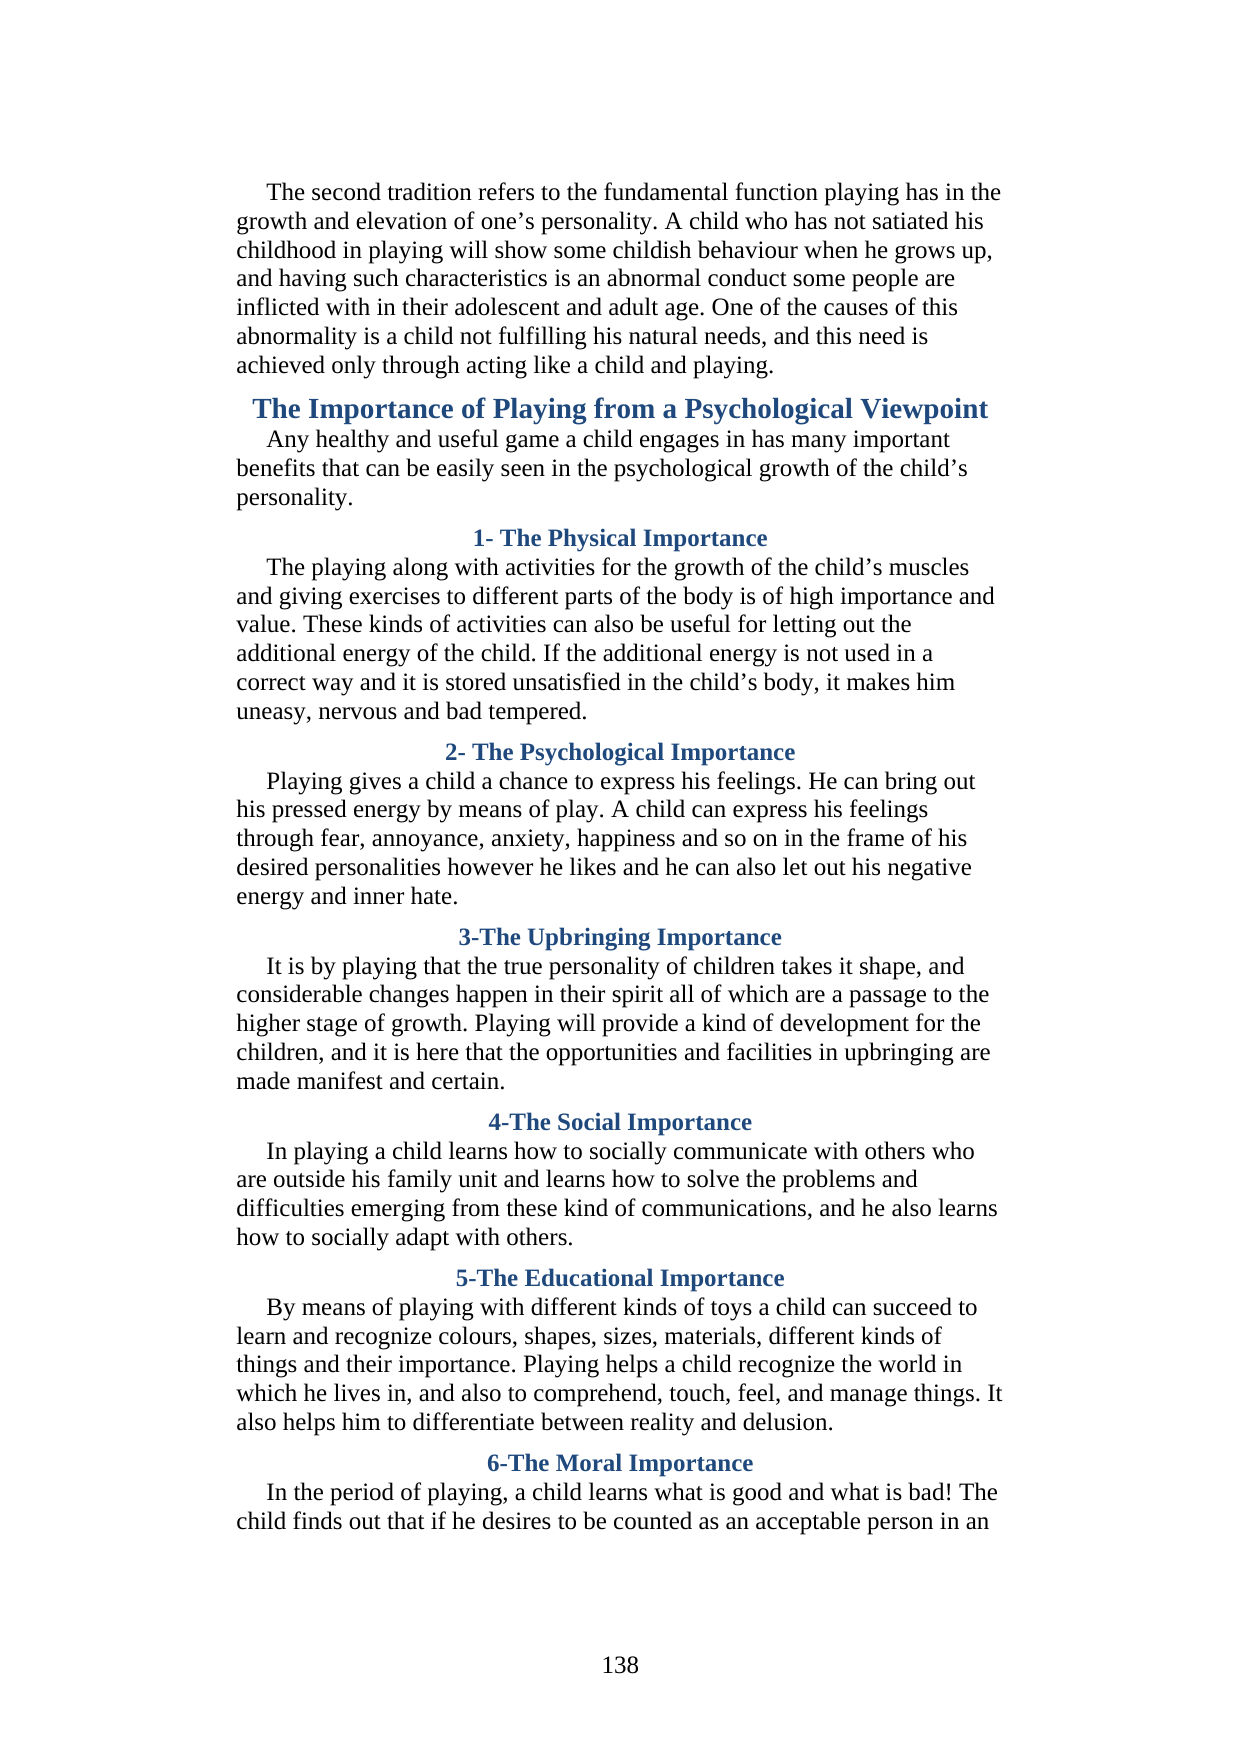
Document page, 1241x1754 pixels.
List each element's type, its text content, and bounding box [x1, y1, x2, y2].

subtitle 1- The Physical Importance [236, 523, 1004, 552]
subtitle The Importance of Playing from a Psychological Viewpoint [236, 391, 1004, 424]
text The playing along with activities for the growth of the child’s muscles and giving exercises to different parts of the body is of high importance and value. These kinds of activities can also be useful for letting out the additional energy of the child. If the additional energy is not used in a correct way and it is stored unsatisfied in the child’s body, it makes him uneasy, nervous and bad tempered. [236, 552, 1004, 724]
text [236, 1477, 1004, 1534]
text By means of playing with different kinds of toys a child can succeed to learn and recognize colours, shapes, sizes, materials, different kinds of things and their importance. Playing helps a child recognize the world in which he lives in, and also to comprehend, touch, feel, and manage things. It also helps him to differentiate between reality and delusion. [236, 1292, 1004, 1436]
text It is by playing that the true personality of children takes it shape, and considerable changes happen in their spirit all of which are a passage to the higher stage of growth. Playing will provide a kind of development for the children, and it is here that the opportunities and facilities in upbringing are made manifest and certain. [236, 951, 1004, 1094]
text Playing gives a child a chance to express his feelings. He can bring out his pressed energy by means of play. A child can express his feelings through fear, annoyance, anxiety, happiness and so on in the frame of his desired personalities however he likes and he can also let out his negative energy and inner hate. [236, 766, 1004, 909]
text The second tradition refers to the fundamental function playing has in the growth and elevation of one’s personality. A child who has not satiated his childhood in playing will show some childish behaviour when he grows up, and having such characteristics is an abnormal conduct some people are inflicted with in their adolescent and adult age. One of the causes of this abnormality is a child not fulfilling his natural needs, and this need is achieved only through acting like a child and playing. [236, 177, 1004, 378]
text Any healthy and useful game a child engages in has many important benefits that can be easily seen in the psychological growth of the child’s personality. [236, 424, 1004, 511]
subtitle 4-The Social Importance [236, 1107, 1004, 1136]
subtitle 2- The Psychological Importance [236, 737, 1004, 766]
subtitle 5-The Educational Importance [236, 1263, 1004, 1292]
text In playing a child learns how to socially communicate with others who are outside his family unit and learns how to solve the problems and difficulties emerging from these kind of communications, and he also learns how to socially adapt with others. [236, 1136, 1004, 1251]
subtitle 3-The Upbringing Importance [236, 922, 1004, 951]
subtitle 6-The Moral Importance [236, 1448, 1004, 1477]
